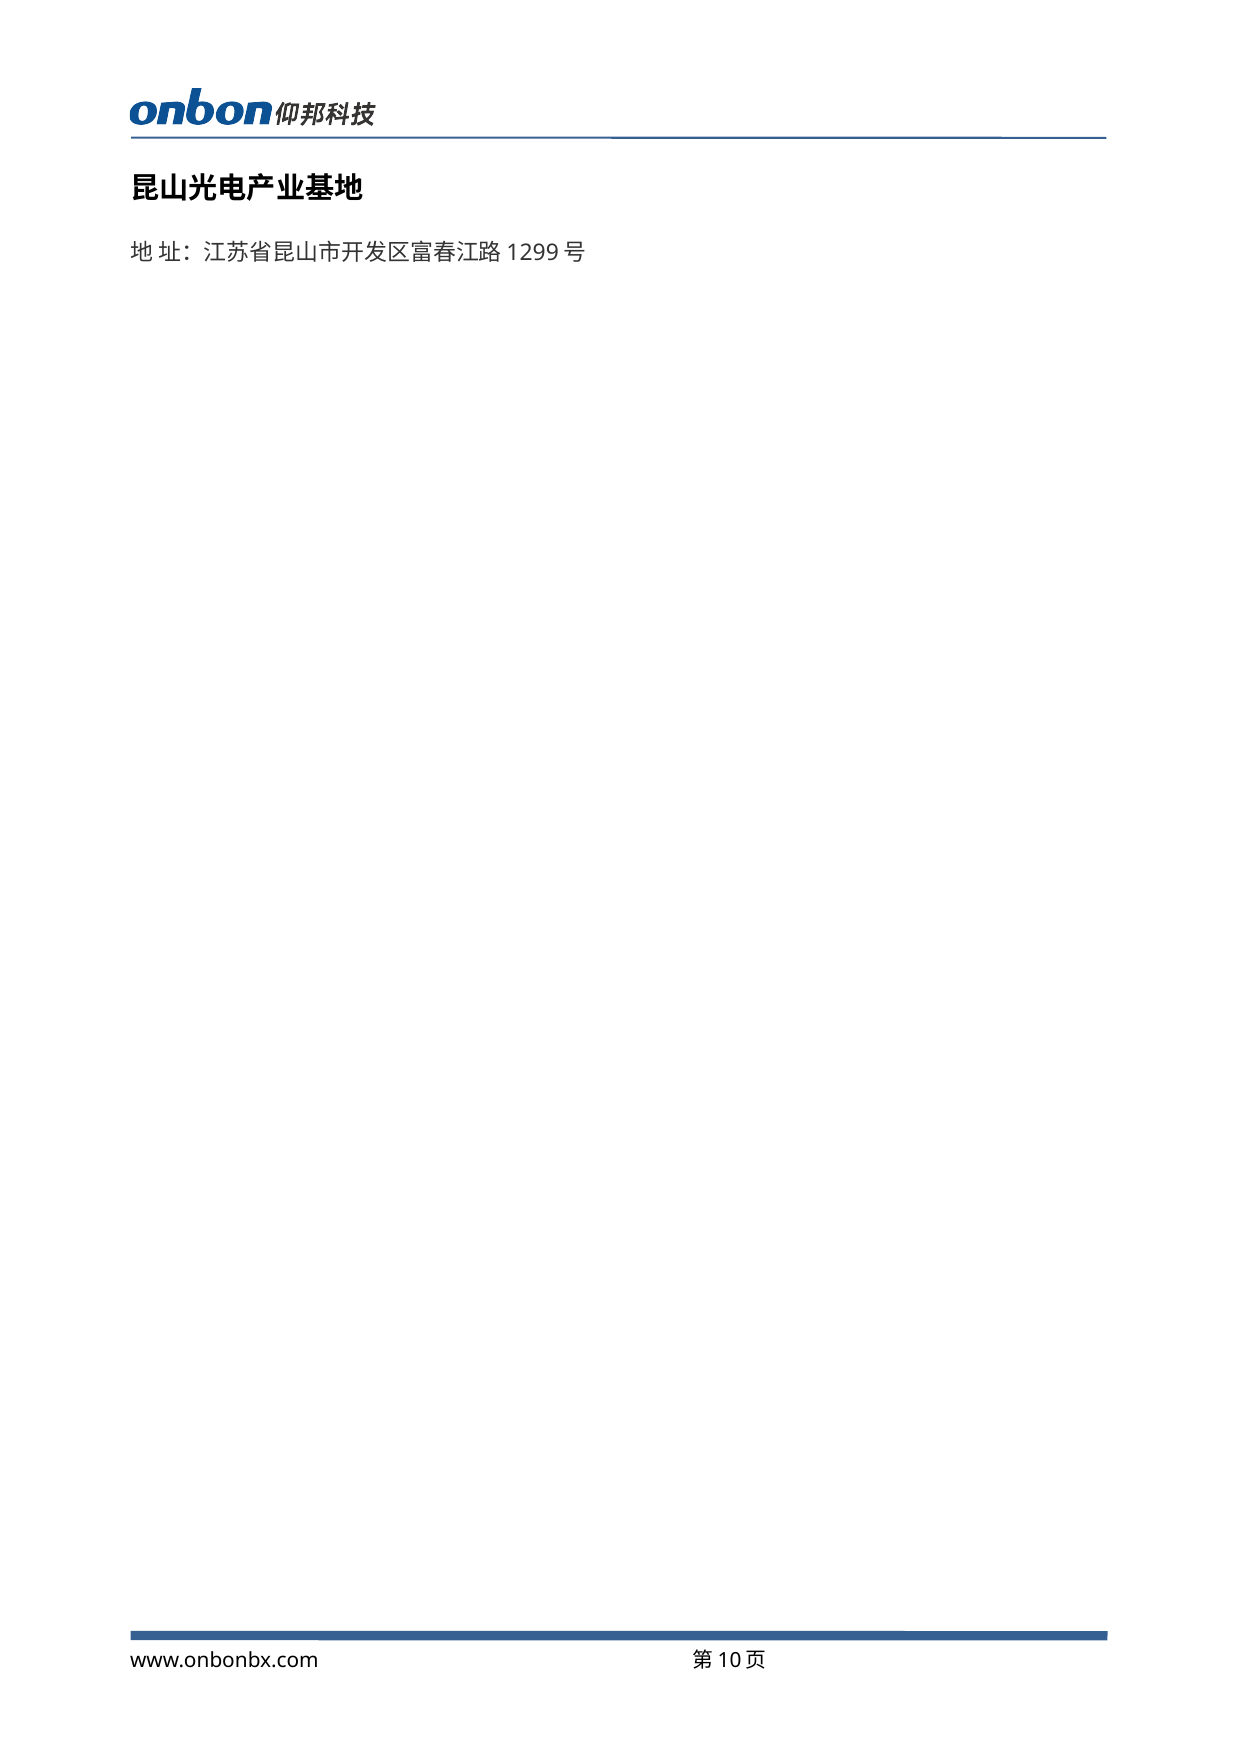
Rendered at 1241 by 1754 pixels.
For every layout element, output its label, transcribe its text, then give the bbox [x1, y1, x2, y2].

text 昆山光电产业基地 地 址：江苏省昆山市开发区富春江路1299号 [130, 153, 1110, 283]
picture [129, 88, 376, 126]
